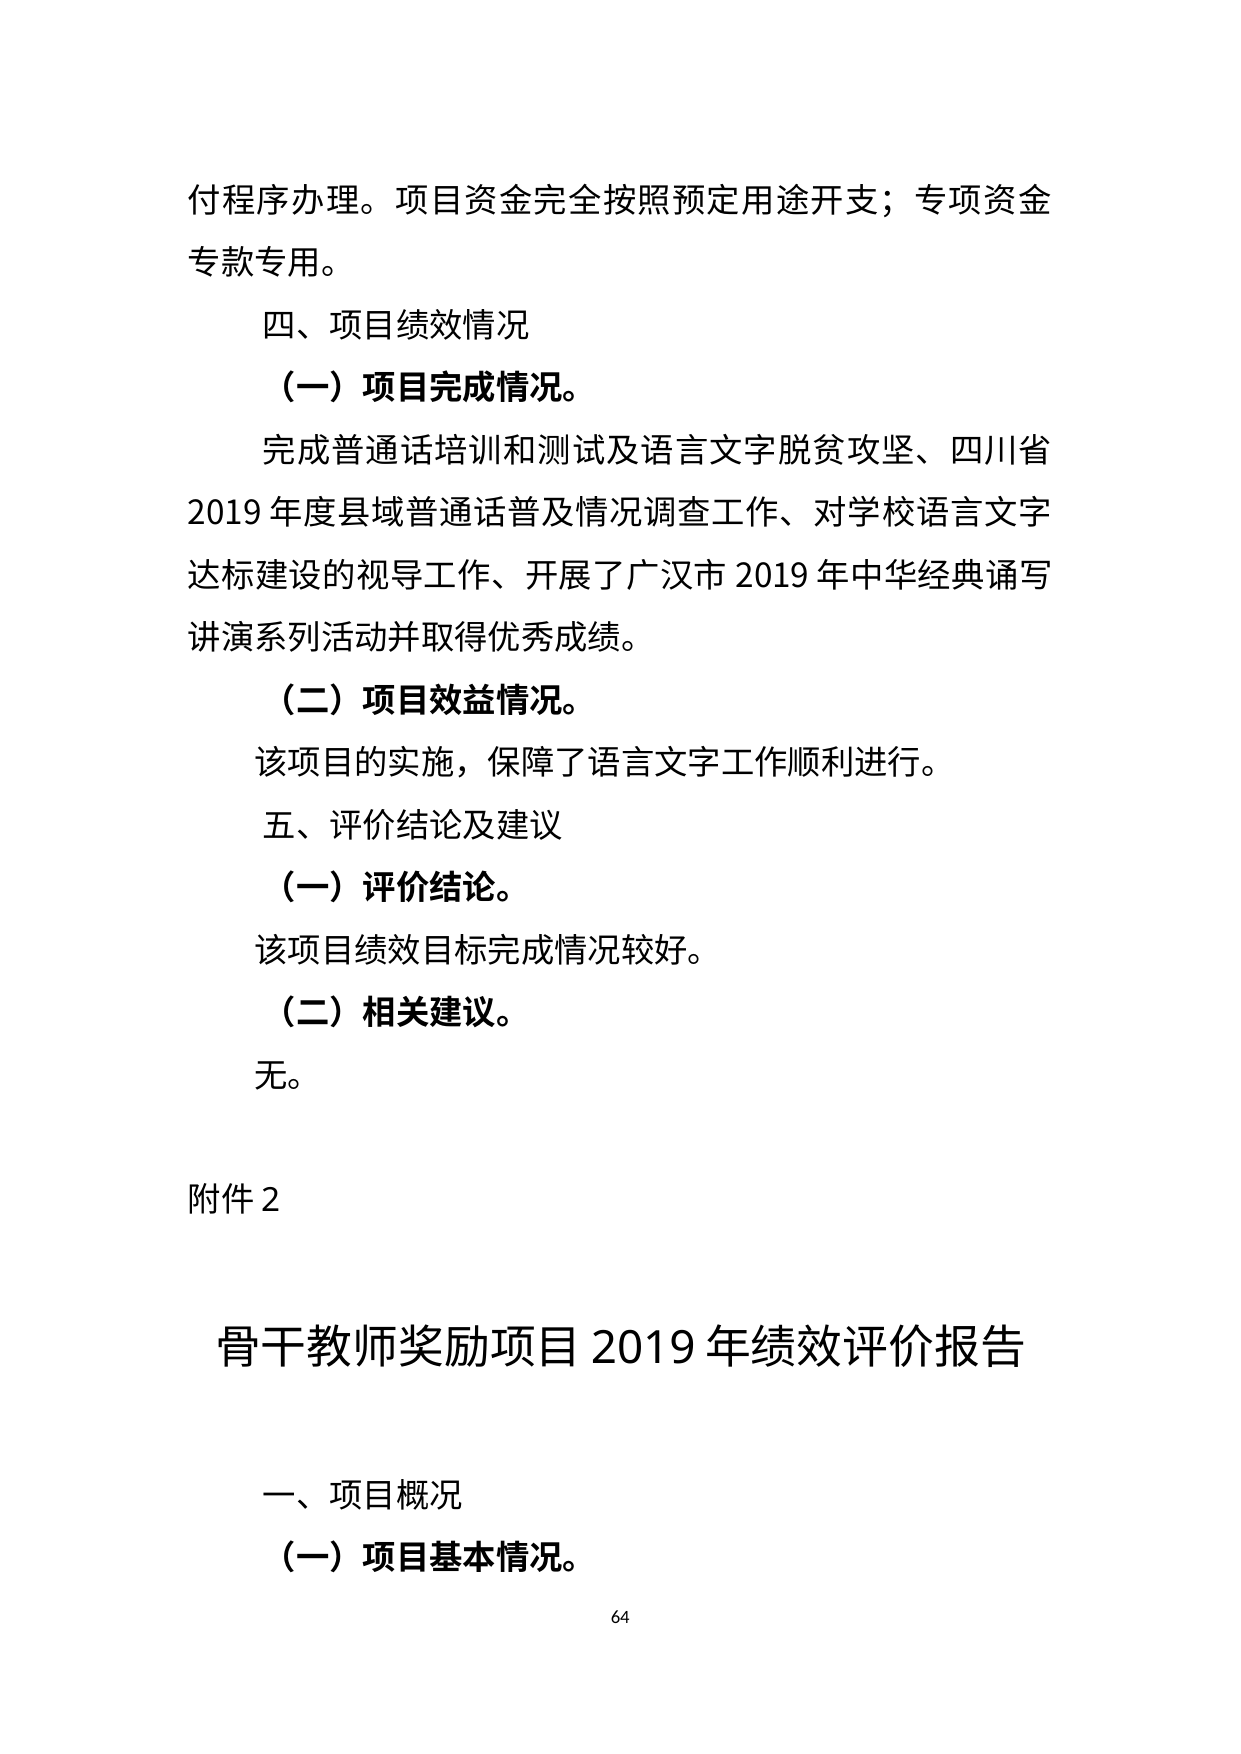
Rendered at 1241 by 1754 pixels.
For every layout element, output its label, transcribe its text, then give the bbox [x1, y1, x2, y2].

text 该项目绩效目标完成情况较好。 [187, 912, 1053, 974]
text 该项目的实施，保障了语言文字工作顺利进行。 [187, 724, 1053, 787]
text 一、项目概况 [187, 1457, 1053, 1519]
text （二）项目效益情况。 [187, 662, 1053, 724]
text 无。 [187, 1037, 1053, 1099]
text 五、评价结论及建议 [187, 787, 1053, 849]
text （一）项目基本情况。 [187, 1519, 1053, 1582]
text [187, 162, 1053, 287]
text 附件2 [187, 1164, 1053, 1229]
text 四、项目绩效情况 [187, 287, 1053, 349]
text （一）项目完成情况。 [187, 349, 1053, 412]
text 完成普通话培训和测试及语言文字脱贫攻坚、四川省2019年度县域普通话普及情况调查工作、对学校语言文字达标建设的视导工作、开展了广汉市2019年中华经典诵写讲演系列活动并取得优秀成绩。 [187, 412, 1053, 662]
text （一）评价结论。 [187, 849, 1053, 912]
text 骨干教师奖励项目2019年绩效评价报告 [187, 1294, 1053, 1392]
text （二）相关建议。 [187, 974, 1053, 1037]
